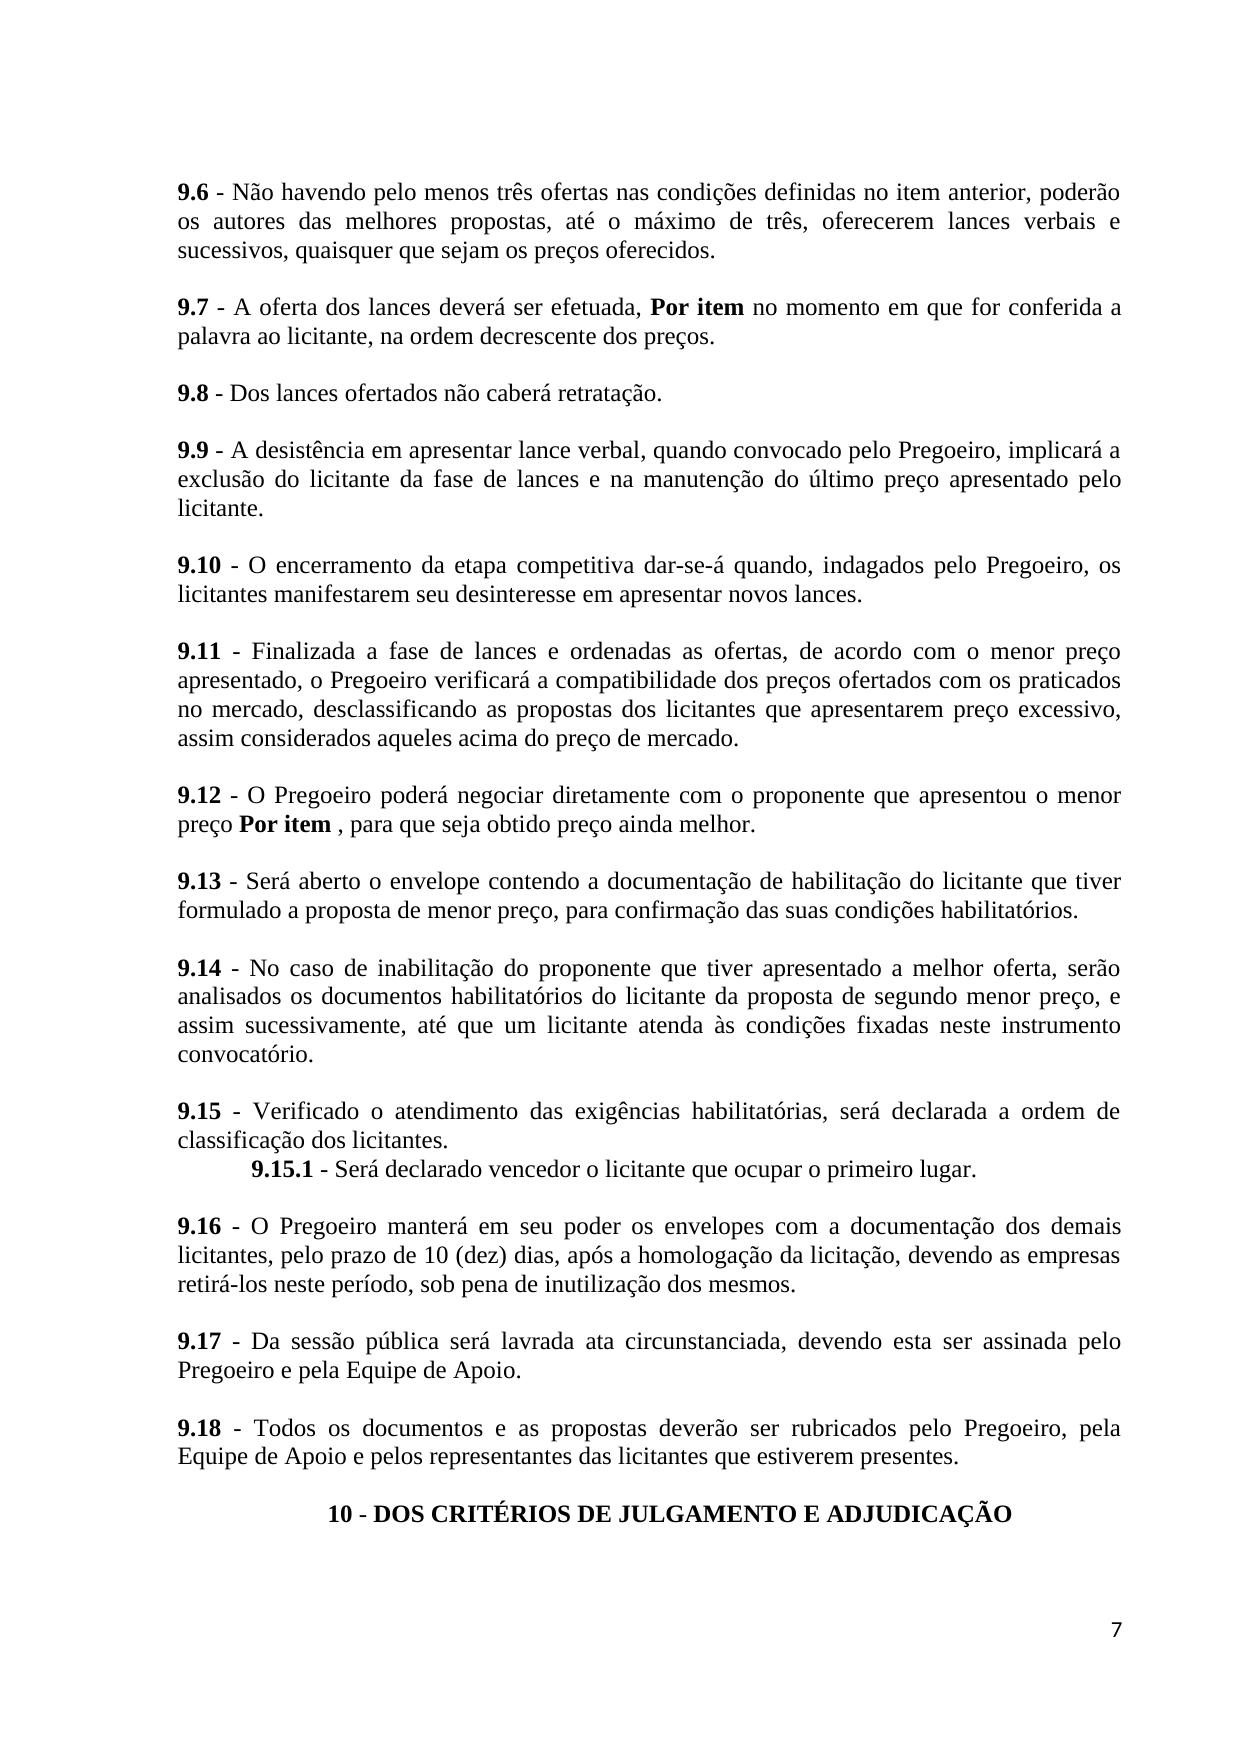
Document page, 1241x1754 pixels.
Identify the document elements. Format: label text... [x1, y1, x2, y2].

text 9.7 - A oferta dos lances deverá ser efetuada, Por item no momento em que for conferida a palavra ao licitante, na ordem decrescente dos preços. [177, 292, 1122, 350]
text 9.13 - Será aberto o envelope contendo a documentação de habilitação do licitante que tiver formulado a proposta de menor preço, para confirmação das suas condições habilitatórios. [177, 866, 1122, 924]
text 9.10 - O encerramento da etapa competitiva dar-se-á quando, indagados pelo Pregoeiro, os licitantes manifestarem seu desinteresse em apresentar novos lances. [177, 550, 1122, 608]
text 9.6 - Não havendo pelo menos três ofertas nas condições definidas no item anterior, poderão os autores das melhores propostas, até o máximo de três, oferecerem lances verbais e sucessivos, quaisquer que sejam os preços oferecidos. [177, 177, 1122, 263]
text 9.9 - A desistência em apresentar lance verbal, quando convocado pelo Pregoeiro, implicará a exclusão do licitante da fase de lances e na manutenção do último preço apresentado pelo licitante. [177, 435, 1122, 521]
text 9.15 - Verificado o atendimento das exigências habilitatórias, será declarada a ordem de classificação dos licitantes. [177, 1096, 1122, 1154]
text 9.16 - O Pregoeiro manterá em seu poder os envelopes com a documentação dos demais licitantes, pelo prazo de 10 (dez) dias, após a homologação da licitação, devendo as empresas retirá-los neste período, sob pena de inutilização dos mesmos. [177, 1211, 1122, 1298]
text 9.12 - O Pregoeiro poderá negociar diretamente com o proponente que apresentou o menor preço Por item , para que seja obtido preço ainda melhor. [177, 780, 1122, 838]
text 9.14 - No caso de inabilitação do proponente que tiver apresentado a melhor oferta, serão analisados os documentos habilitatórios do licitante da proposta de segundo menor preço, e assim sucessivamente, até que um licitante atenda às condições fixadas neste instrumento convocatório. [177, 953, 1122, 1068]
text 9.8 - Dos lances ofertados não caberá retratação. [177, 378, 1122, 406]
text 9.11 - Finalizada a fase de lances e ordenadas as ofertas, de acordo com o menor preço apresentado, o Pregoeiro verificará a compatibilidade dos preços ofertados com os praticados no mercado, desclassificando as propostas dos licitantes que apresentarem preço excessivo, assim considerados aqueles acima do preço de mercado. [177, 636, 1122, 751]
text 9.15.1 - Será declarado vencedor o licitante que ocupar o primeiro lugar. [177, 1154, 1122, 1183]
text 10 - DOS CRITÉRIOS DE JULGAMENTO E ADJUDICAÇÃO [177, 1499, 1122, 1528]
text 9.17 - Da sessão pública será lavrada ata circunstanciada, devendo esta ser assinada pelo Pregoeiro e pela Equipe de Apoio. [177, 1326, 1122, 1384]
text 9.18 - Todos os documentos e as propostas deverão ser rubricados pelo Pregoeiro, pela Equipe de Apoio e pelos representantes das licitantes que estiverem presentes. [177, 1413, 1122, 1470]
